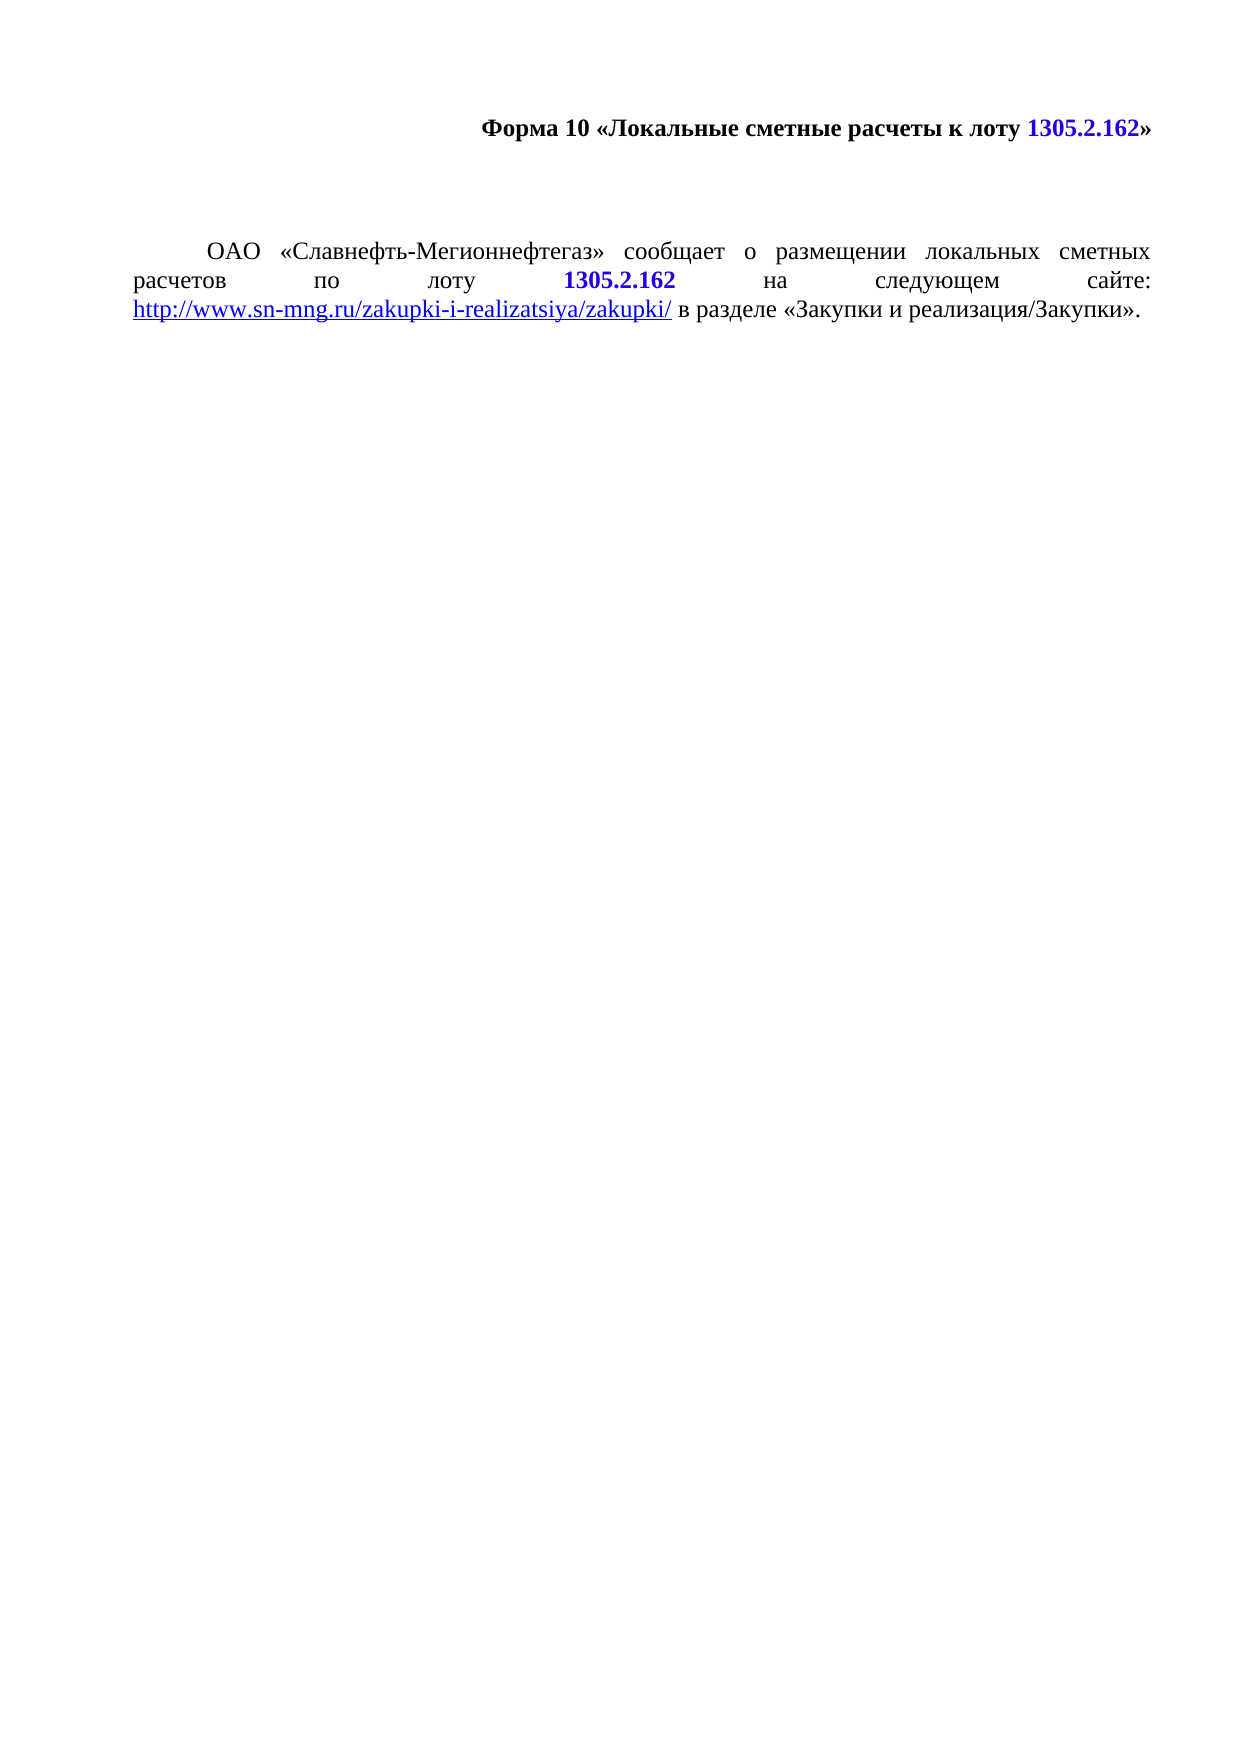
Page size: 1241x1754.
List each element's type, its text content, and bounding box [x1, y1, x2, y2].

text Форма 10 «Локальные сметные расчеты к лоту 1305.2.162» [133, 113, 1152, 141]
text ОАО «Славнефть-Мегионнефтегаз» сообщает о размещении локальных сметных расчетов по лоту 1305.2.162 на следующем сайте: http://www.sn-mng.ru/zakupki-i-realizatsiya/zakupki/ в разделе «Закупки и реализация/Закупки». [133, 236, 1152, 323]
